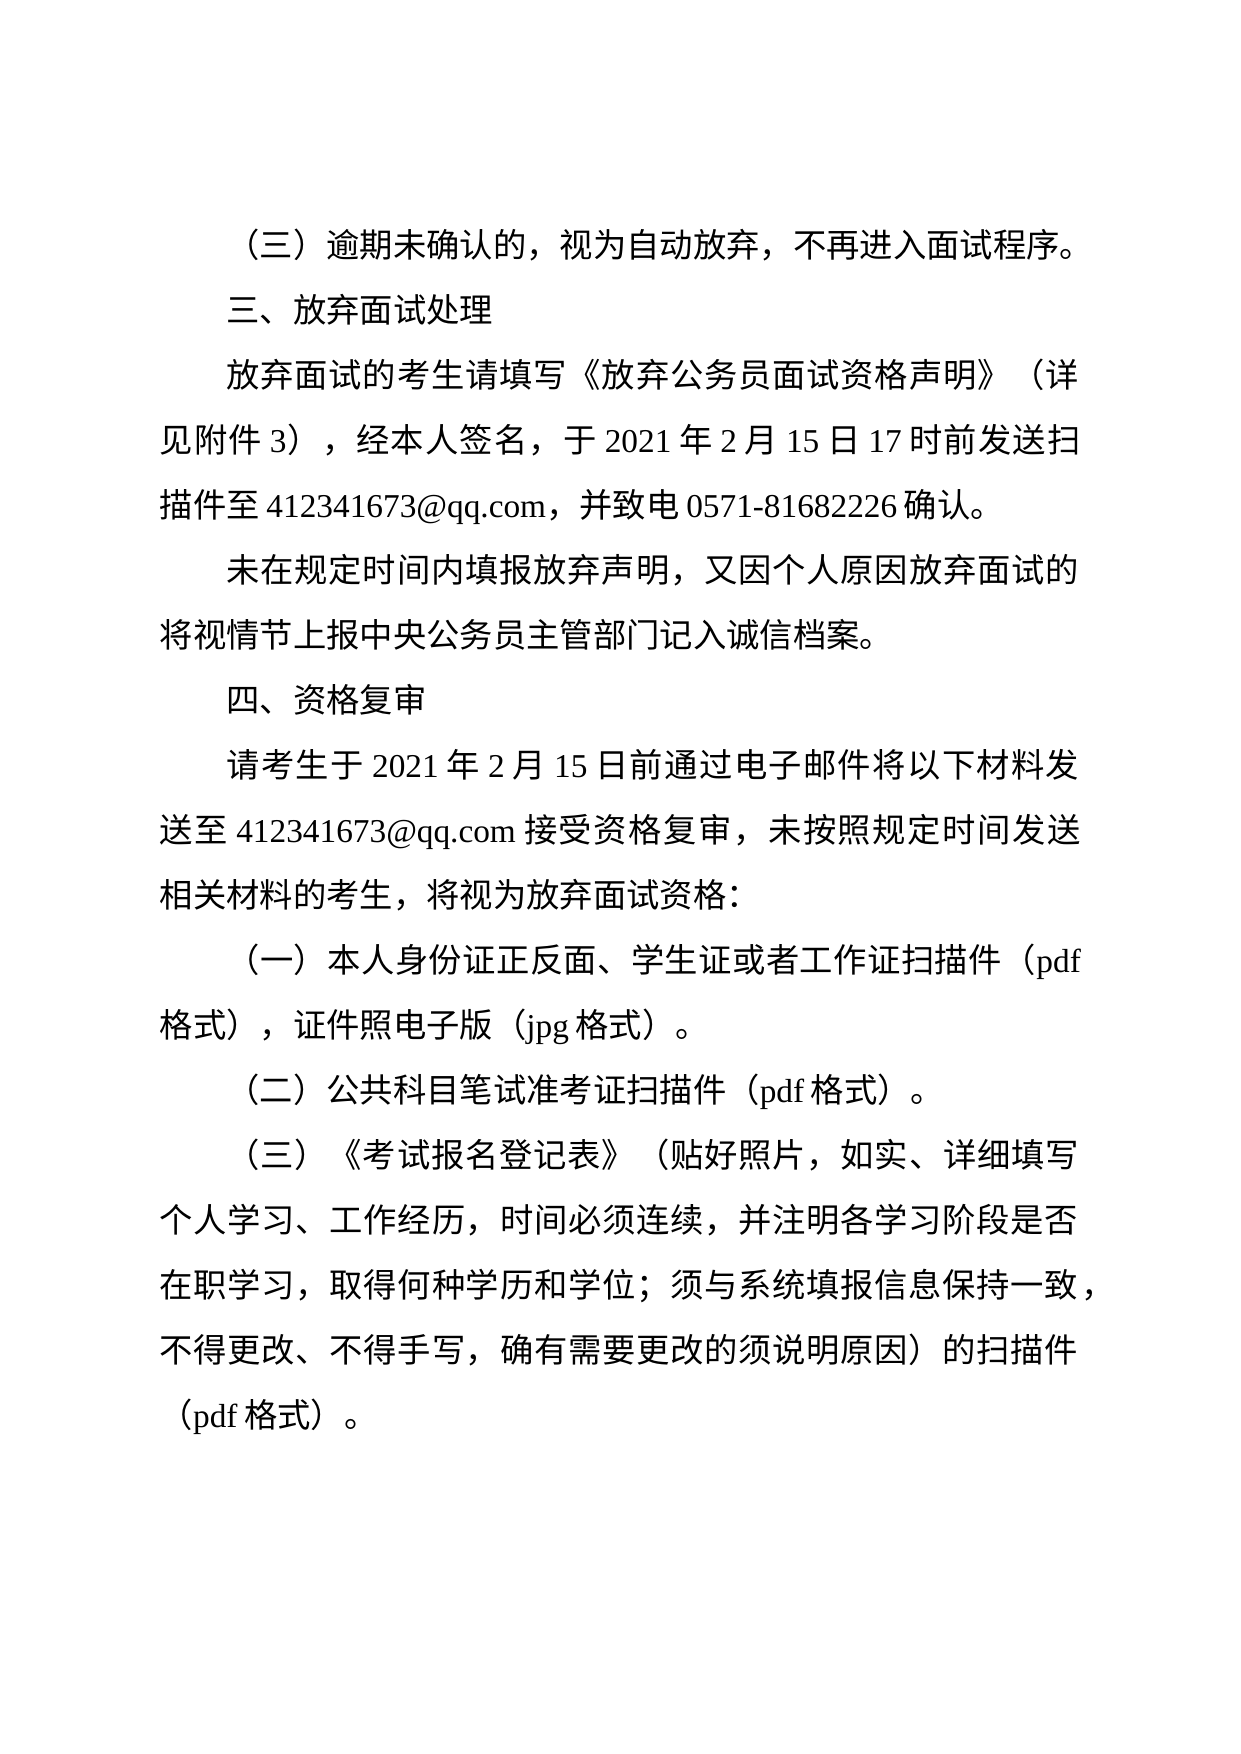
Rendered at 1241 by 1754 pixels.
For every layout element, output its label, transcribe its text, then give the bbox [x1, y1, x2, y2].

text （二）公共科目笔试准考证扫描件（pdf格式）。 [159, 1056, 1081, 1121]
text 四、资格复审 [159, 666, 1081, 731]
text （三）《考试报名登记表》（贴好照片，如实、详细填写个人学习、工作经历，时间必须连续，并注明各学习阶段是否在职学习，取得何种学历和学位；须与系统填报信息保持一致，不得更改、不得手写，确有需要更改的须说明原因）的扫描件（pdf格式）。 [159, 1121, 1081, 1446]
text 未在规定时间内填报放弃声明，又因个人原因放弃面试的，将视情节上报中央公务员主管部门记入诚信档案。 [159, 536, 1081, 666]
text （一）本人身份证正反面、学生证或者工作证扫描件（pdf格式），证件照电子版（jpg格式）。 [159, 926, 1081, 1056]
text 三、放弃面试处理 [159, 276, 1081, 341]
text （三）逾期未确认的，视为自动放弃，不再进入面试程序。 [159, 211, 1081, 276]
text 请考生于2021年2月15日前通过电子邮件将以下材料发送至412341673@qq.com接受资格复审，未按照规定时间发送相关材料的考生，将视为放弃面试资格： [159, 731, 1081, 926]
text 放弃面试的考生请填写《放弃公务员面试资格声明》（详见附件3），经本人签名，于2021年2月15日17时前发送扫描件至412341673@qq.com，并致电0571-81682226确认。 [159, 341, 1081, 536]
